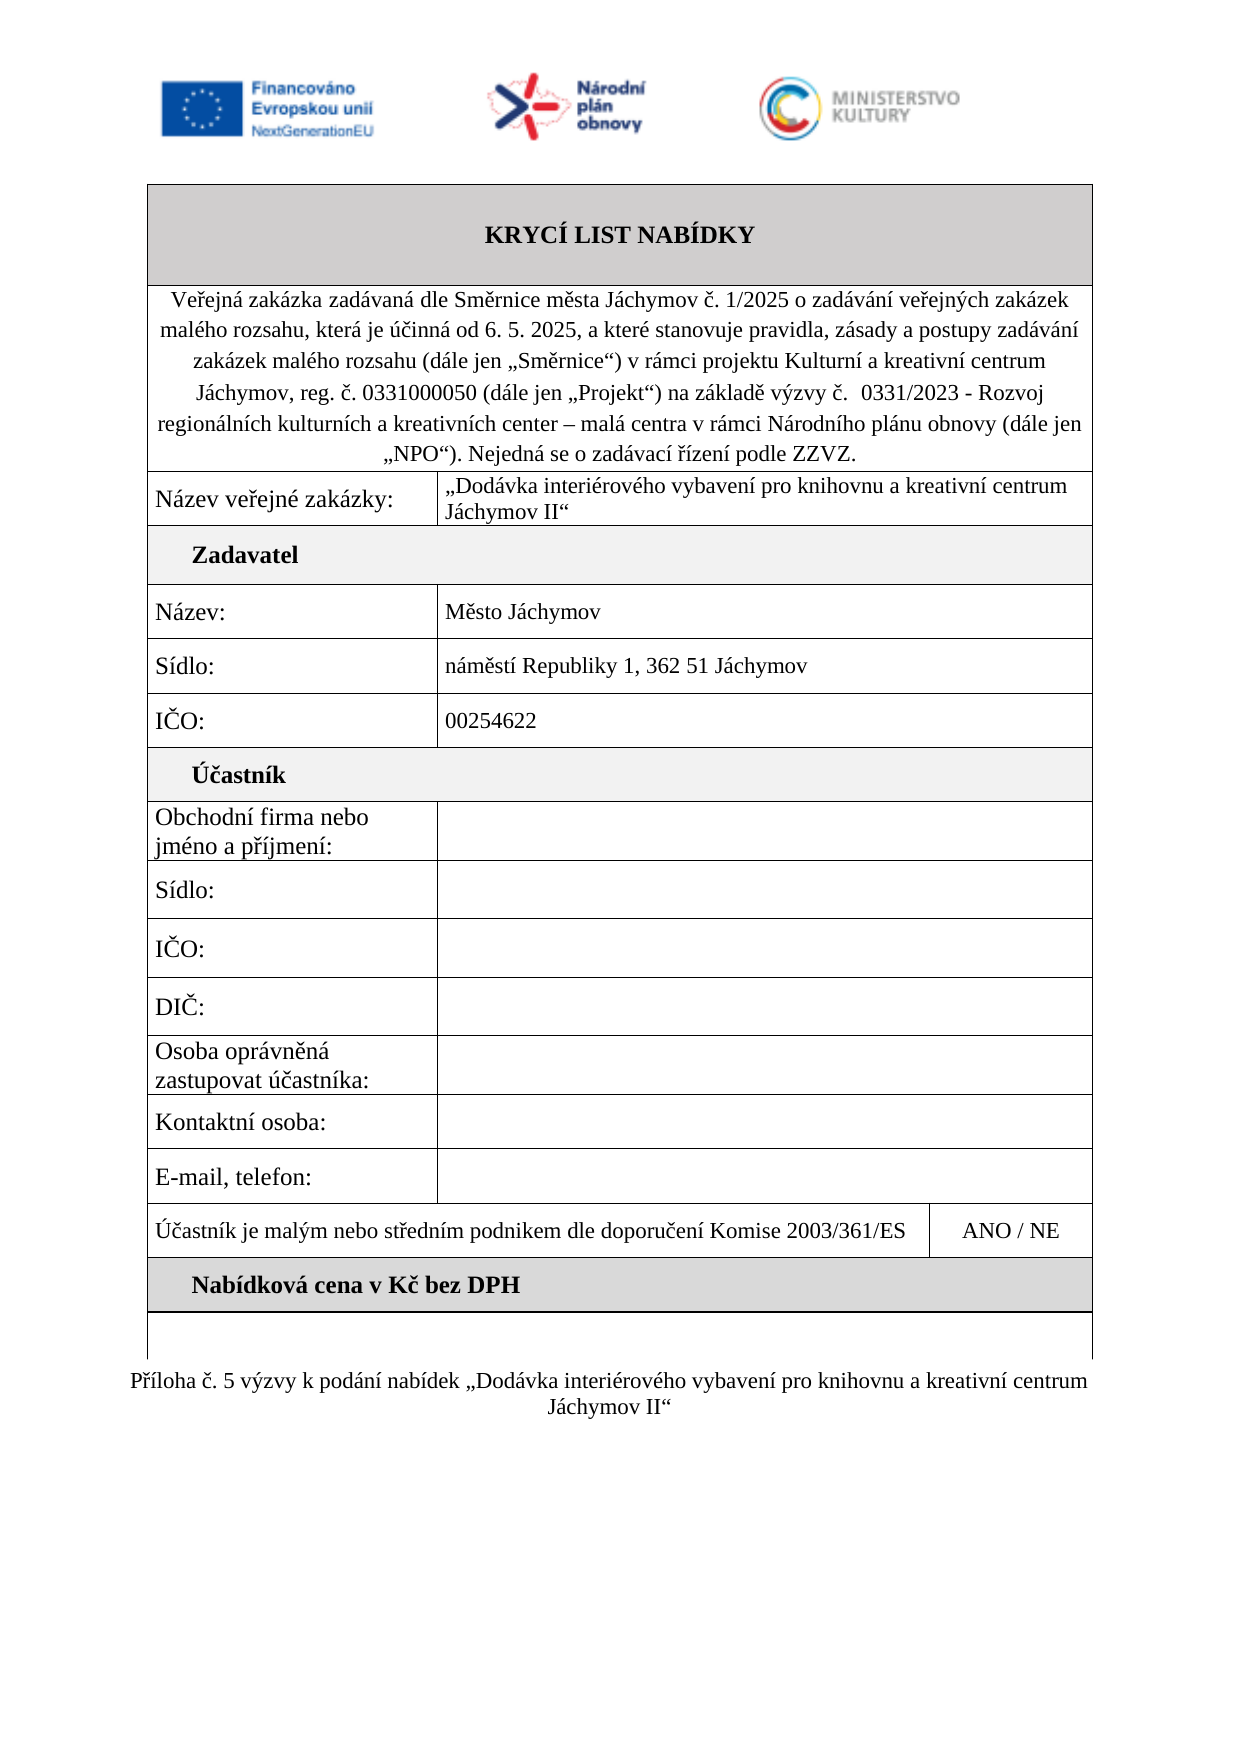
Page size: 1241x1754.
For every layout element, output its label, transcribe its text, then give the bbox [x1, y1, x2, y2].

table_cell [438, 978, 1092, 1035]
table_cell Osoba oprávněná zastupovat účastníka: [148, 1036, 437, 1094]
table_cell [438, 1149, 1092, 1203]
picture [147, 44, 1007, 184]
table_cell [438, 802, 1092, 860]
table_header KRYCÍ LIST NABÍDKY [148, 185, 1092, 285]
table_cell [438, 1095, 1092, 1148]
table_cell [438, 919, 1092, 977]
table_cell 00254622 [438, 694, 1092, 747]
table_cell Obchodní firma nebo jméno a příjmení: [148, 802, 437, 860]
table_cell E-mail, telefon: [148, 1149, 437, 1203]
table_cell Kontaktní osoba: [148, 1095, 437, 1148]
table_cell [148, 1313, 1092, 1359]
table_cell Město Jáchymov [438, 585, 1092, 638]
table_cell Účastník je malým nebo středním podnikem dle doporučení Komise 2003/361/ES [148, 1204, 929, 1257]
table_cell Název: [148, 585, 437, 638]
table_cell DIČ: [148, 978, 437, 1035]
table_cell „Dodávka interiérového vybavení pro knihovnu a kreativní centrum Jáchymov II“ [438, 472, 1092, 525]
table_cell Sídlo: [148, 861, 437, 918]
table_cell Veřejná zakázka zadávaná dle Směrnice města Jáchymov č. 1/2025 o zadávání veřejných zakázek malého rozsahu, která je účinná od 6. 5. 2025, a které stanovuje pravidla, zásady a postupy zadávání zakázek malého rozsahu (dále jen „Směrnice“) v rámci projektu Kulturní a kreativní centrum Jáchymov, reg. č. 0331000050 (dále jen „Projekt“) na základě výzvy č. 0331/2023 - Rozvoj regionálních kulturních a kreativních center – malá centra v rámci Národního plánu obnovy (dále jen „NPO“). Nejedná se o zadávací řízení podle ZZVZ. [148, 286, 1092, 471]
table_cell Název veřejné zakázky: [148, 472, 437, 525]
table_cell Sídlo: [148, 639, 437, 692]
table_cell Zadavatel [148, 526, 1092, 584]
table_cell ANO / NE [930, 1204, 1092, 1257]
table_cell náměstí Republiky 1, 362 51 Jáchymov [438, 639, 1092, 692]
table_cell [438, 1036, 1092, 1094]
table_cell Nabídková cena v Kč bez DPH [148, 1258, 1092, 1311]
table_cell Účastník [148, 748, 1092, 801]
table_cell IČO: [148, 919, 437, 977]
table_cell [438, 861, 1092, 918]
table_cell IČO: [148, 694, 437, 747]
